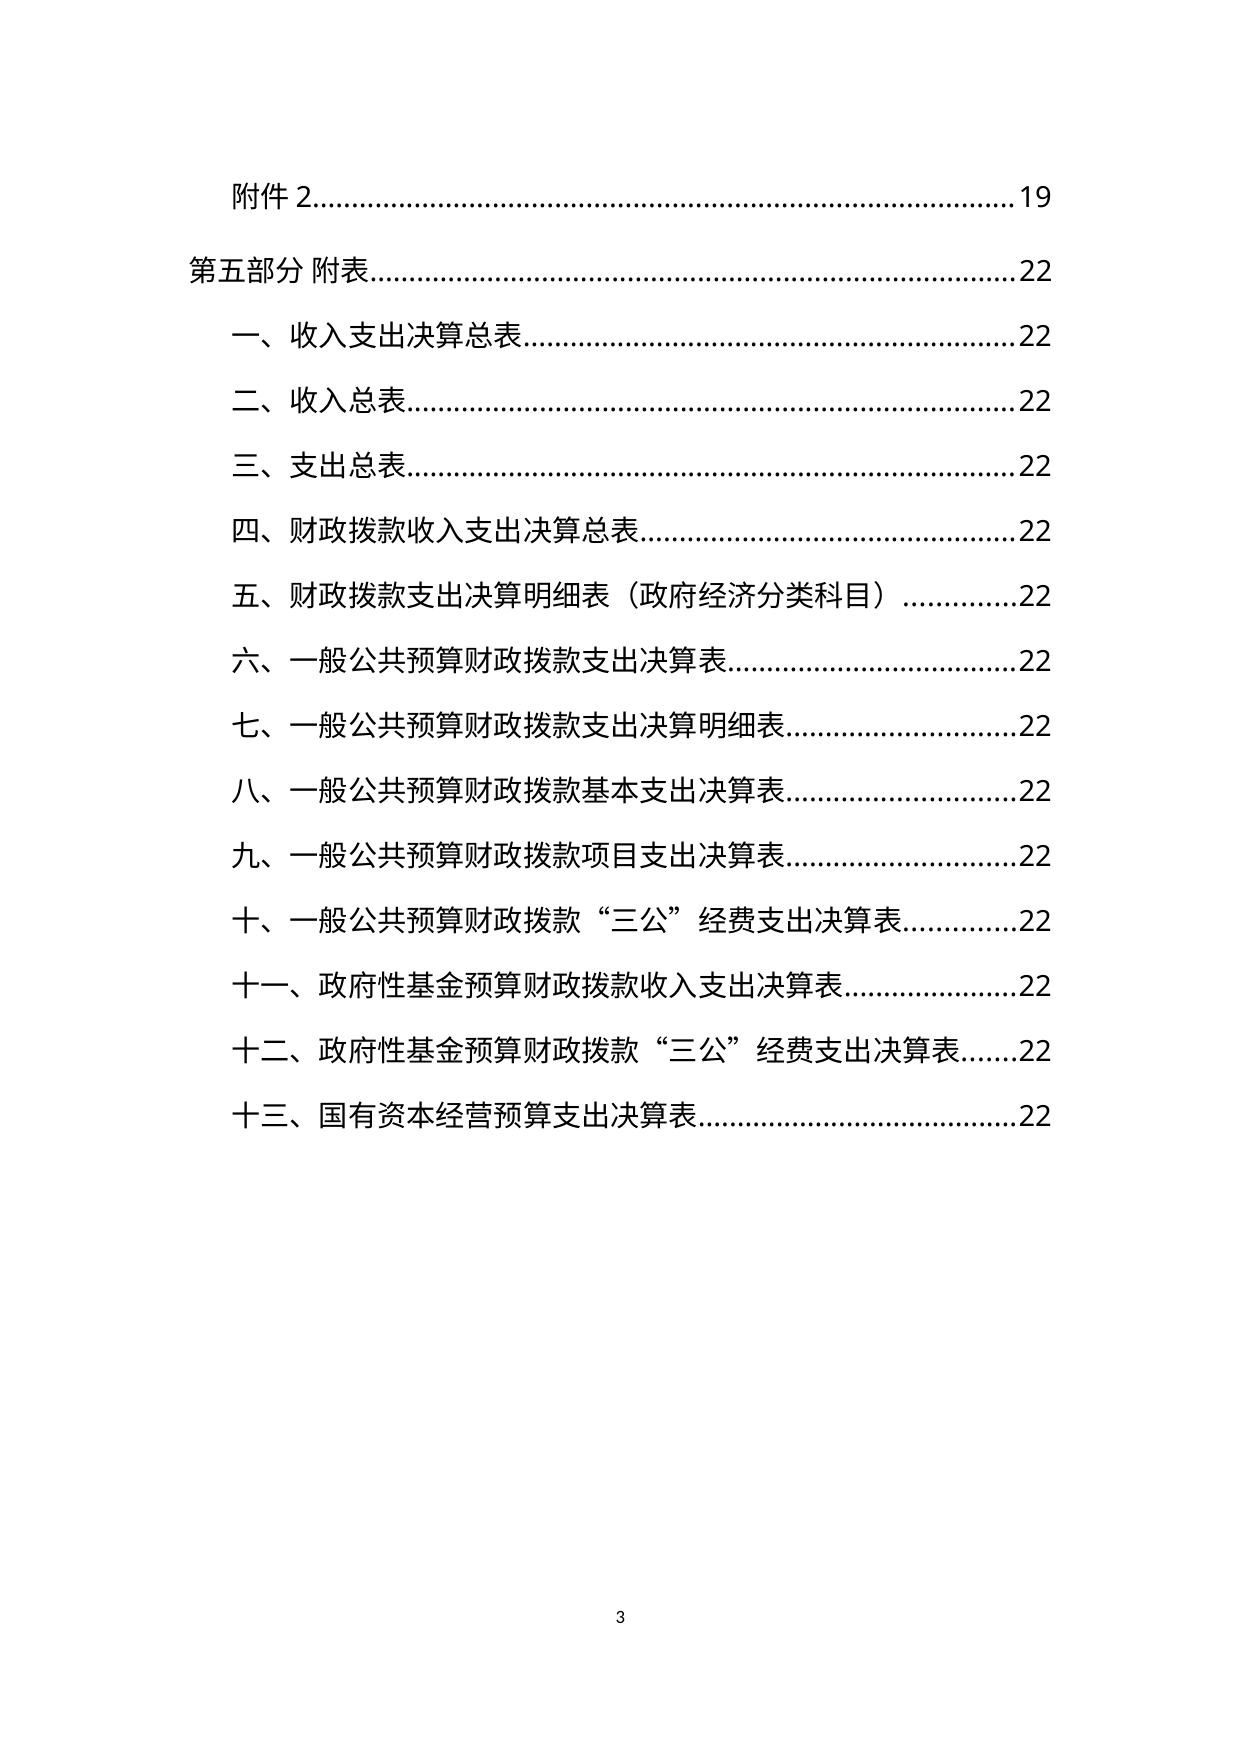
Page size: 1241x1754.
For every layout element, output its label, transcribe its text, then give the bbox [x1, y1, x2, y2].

text 七、一般公共预算财政拨款支出决算明细表 22 [231, 692, 1053, 757]
text 二、收入总表 22 [231, 367, 1053, 432]
text 十二、政府性基金预算财政拨款“三公”经费支出决算表 22 [231, 1017, 1053, 1082]
text 一、收入支出决算总表 22 [231, 302, 1053, 367]
text 附件2 19 [231, 162, 1053, 227]
text 十一、政府性基金预算财政拨款收入支出决算表 22 [231, 952, 1053, 1017]
text 十三、国有资本经营预算支出决算表 22 [231, 1082, 1053, 1147]
text 十、一般公共预算财政拨款“三公”经费支出决算表 22 [231, 887, 1053, 952]
text 四、财政拨款收入支出决算总表 22 [231, 497, 1053, 562]
text 第五部分 附表 22 [187, 237, 1053, 302]
text 六、一般公共预算财政拨款支出决算表 22 [231, 627, 1053, 692]
text 九、一般公共预算财政拨款项目支出决算表 22 [231, 822, 1053, 887]
text 三、支出总表 22 [231, 432, 1053, 497]
text 五、财政拨款支出决算明细表（政府经济分类科目） 22 [231, 562, 1053, 627]
text 八、一般公共预算财政拨款基本支出决算表 22 [231, 757, 1053, 822]
